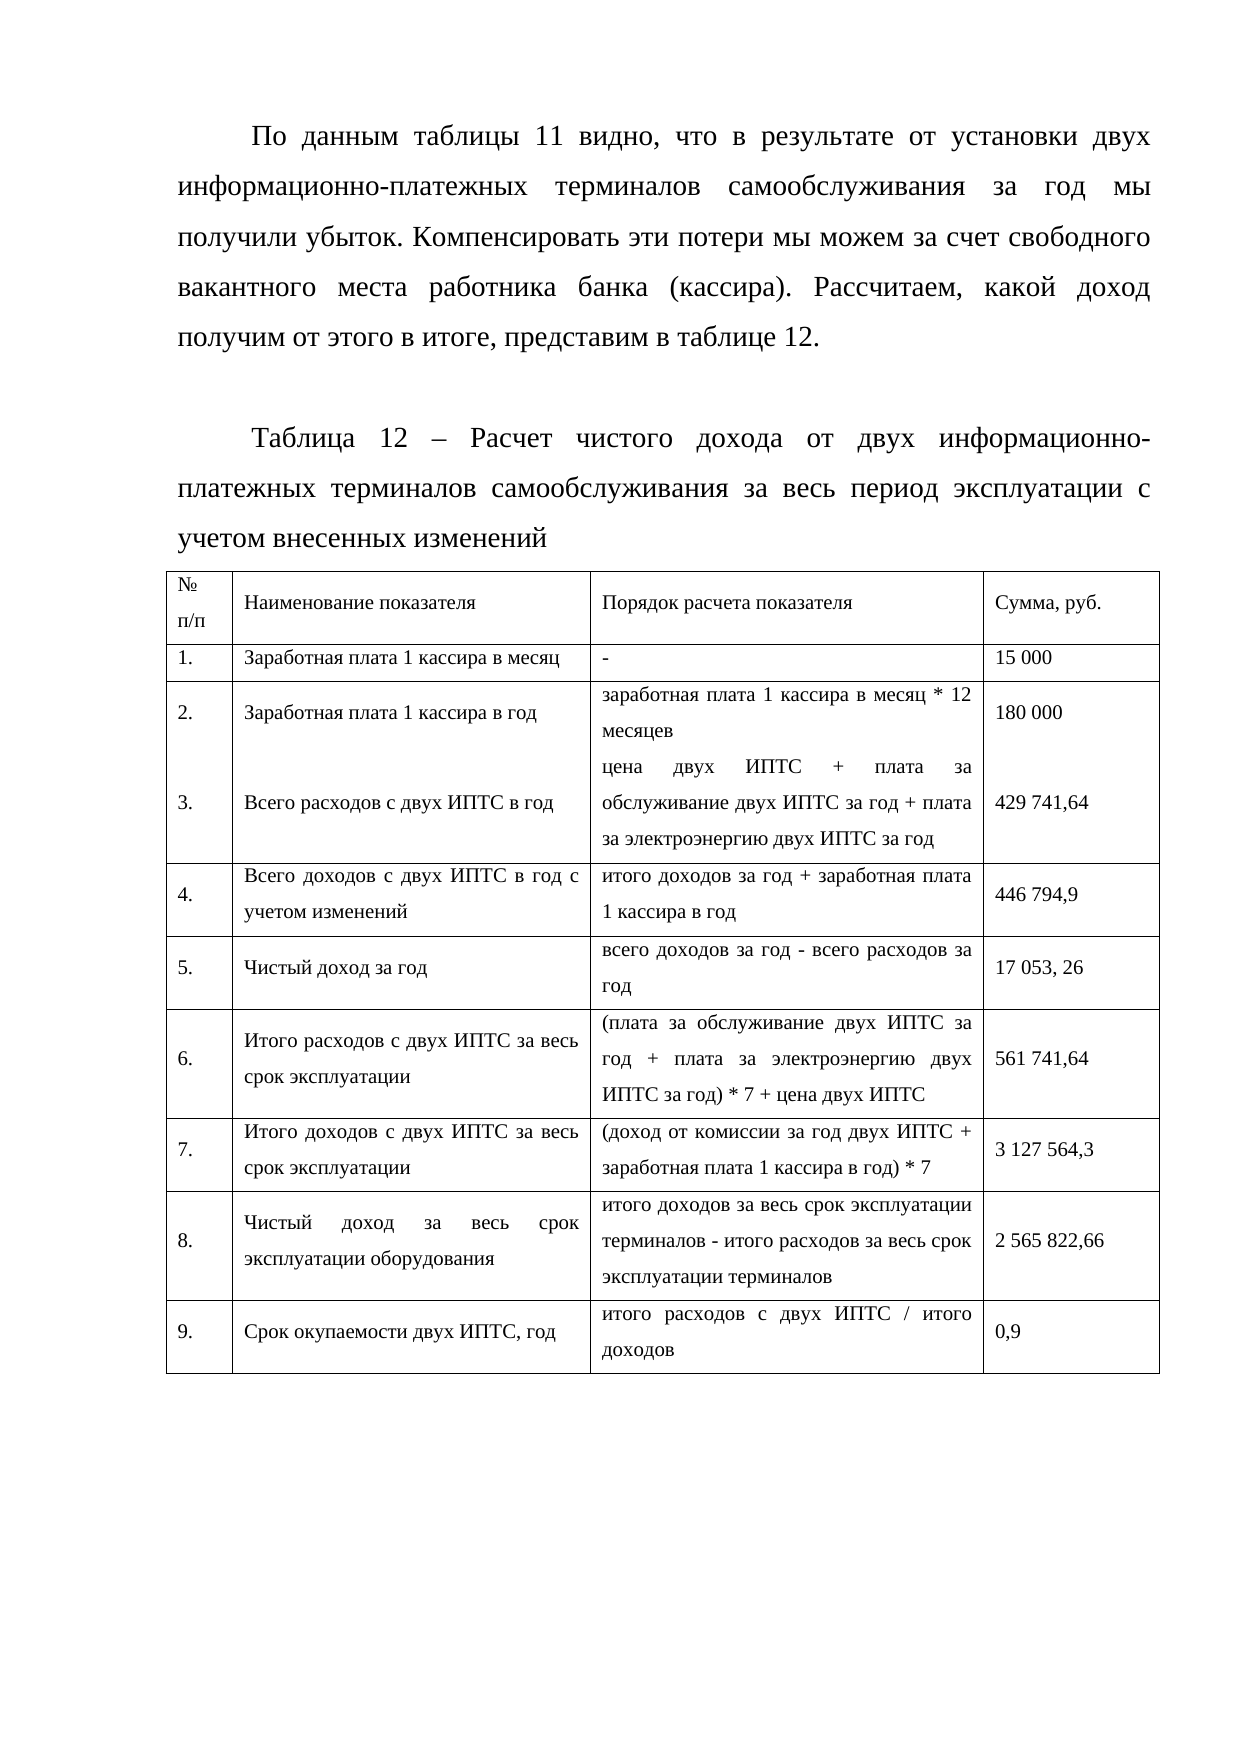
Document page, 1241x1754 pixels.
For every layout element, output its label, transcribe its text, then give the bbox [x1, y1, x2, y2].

table_cell 446 794,9 [984, 864, 1159, 936]
table_cell Итого расходов с двух ИПТС за весь срок эксплуатации [233, 1010, 590, 1118]
table_cell 561 741,64 [984, 1010, 1159, 1118]
table_header Сумма, руб. [984, 572, 1159, 644]
table_cell итого доходов за весь срок эксплуатации терминалов - итого расходов за весь срок эксплуатации терминалов [591, 1192, 983, 1300]
table_cell 180 000 [984, 682, 1159, 754]
table_cell 2. [167, 682, 232, 754]
table_cell Заработная плата 1 кассира в год [233, 682, 590, 754]
table_cell 3. [167, 754, 232, 862]
table_cell - [591, 645, 983, 681]
table_cell 1. [167, 645, 232, 681]
table_cell Чистый доход за год [233, 937, 590, 1009]
table_cell 7. [167, 1119, 232, 1191]
table_cell 15 000 [984, 645, 1159, 681]
table_cell 4. [167, 864, 232, 936]
table_cell Чистый доход за весь срок эксплуатации оборудования [233, 1192, 590, 1300]
text Таблица 12 – Расчет чистого дохода от двух информационно-платежных терминалов самообслуживания за весь период эксплуатации с учетом внесенных изменений [177, 420, 1152, 554]
table_cell 0,9 [984, 1301, 1159, 1373]
table_cell 8. [167, 1192, 232, 1300]
table_cell 5. [167, 937, 232, 1009]
table_cell итого расходов с двух ИПТС / итого доходов [591, 1301, 983, 1373]
table_cell 3 127 564,3 [984, 1119, 1159, 1191]
table_cell Итого доходов с двух ИПТС за весь срок эксплуатации [233, 1119, 590, 1191]
table_cell 2 565 822,66 [984, 1192, 1159, 1300]
table_header Наименование показателя [233, 572, 590, 644]
table_header Порядок расчета показателя [591, 572, 983, 644]
table_cell (плата за обслуживание двух ИПТС за год + плата за электроэнергию двух ИПТС за год) * 7 + цена двух ИПТС [591, 1010, 983, 1118]
table_cell Всего доходов с двух ИПТС в год с учетом изменений [233, 864, 590, 936]
table_cell цена двух ИПТС + плата за обслуживание двух ИПТС за год + плата за электроэнергию двух ИПТС за год [591, 754, 983, 862]
table_cell 6. [167, 1010, 232, 1118]
table_header № п/п [167, 572, 232, 644]
table_cell Срок окупаемости двух ИПТС, год [233, 1301, 590, 1373]
table_cell Заработная плата 1 кассира в месяц [233, 645, 590, 681]
table_cell 17 053, 26 [984, 937, 1159, 1009]
table_cell всего доходов за год - всего расходов за год [591, 937, 983, 1009]
table_cell заработная плата 1 кассира в месяц * 12 месяцев [591, 682, 983, 754]
table_cell итого доходов за год + заработная плата 1 кассира в год [591, 864, 983, 936]
table_cell 429 741,64 [984, 754, 1159, 862]
table_cell 9. [167, 1301, 232, 1373]
text По данным таблицы 11 видно, что в результате от установки двух информационно-платежных терминалов самообслуживания за год мы получили убыток. Компенсировать эти потери мы можем за счет свободного вакантного места работника банка (кассира). Рассчитаем, какой доход получим от этого в итоге, представим в таблице 12. [177, 118, 1152, 353]
table_cell Всего расходов с двух ИПТС в год [233, 754, 590, 862]
table_cell (доход от комиссии за год двух ИПТС + заработная плата 1 кассира в год) * 7 [591, 1119, 983, 1191]
